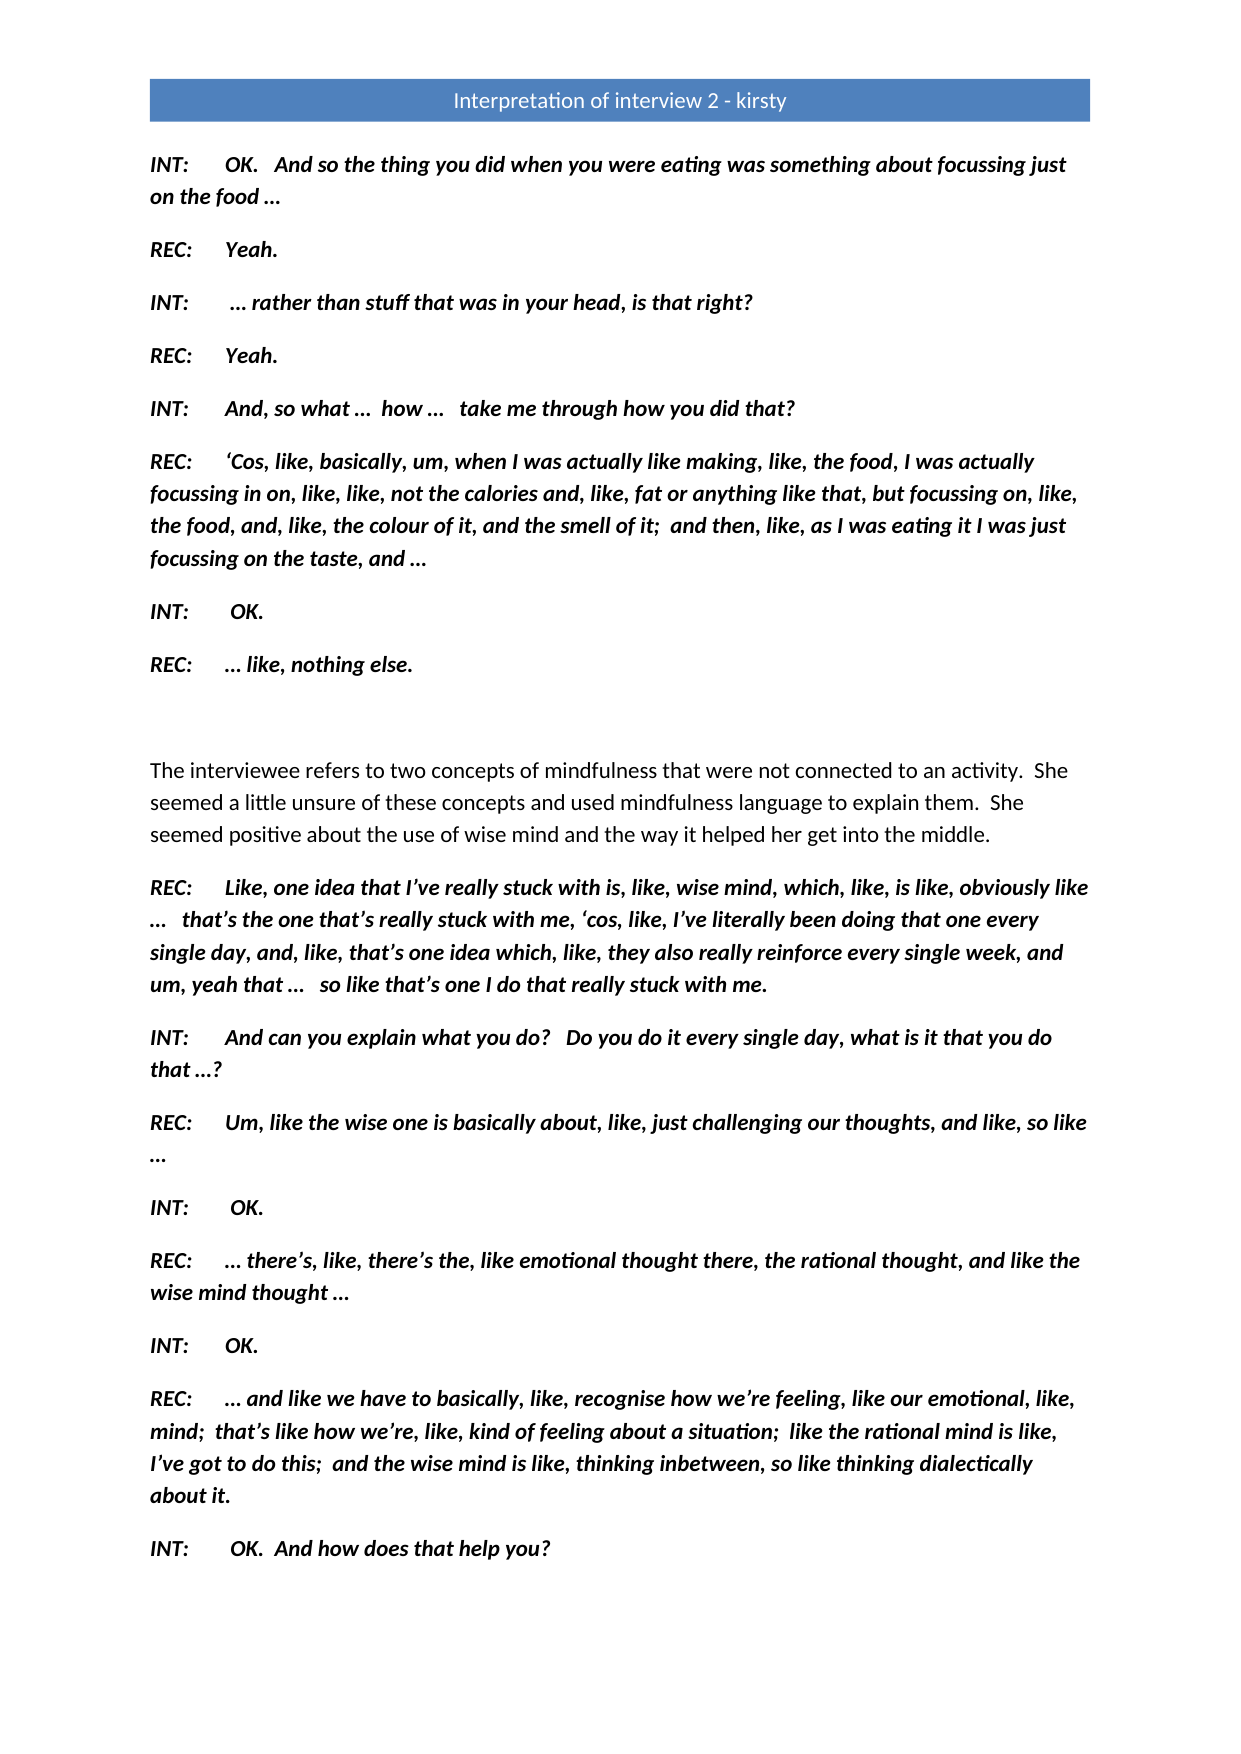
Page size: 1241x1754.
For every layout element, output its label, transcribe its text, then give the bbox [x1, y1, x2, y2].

text REC: Like, one idea that I’ve really stuck with is, like, wise mind, which, like, is like, obviously like … that’s the one that’s really stuck with me, ‘cos, like, I’ve literally been doing that one every single day, and, like, that’s one idea which, like, they also really reinforce every single week, and um, yeah that … so like that’s one I do that really stuck with me. [150, 873, 1090, 998]
text INT: OK. And how does that help you? [150, 1534, 1090, 1562]
text REC: Um, like the wise one is basically about, like, just challenging our thoughts, and like, so like … [150, 1108, 1090, 1168]
text INT: … rather than stuff that was in your head, is that right? [150, 288, 1090, 316]
text INT: OK. [150, 1332, 1090, 1359]
text REC: … and like we have to basically, like, recognise how we’re feeling, like our emotional, like, mind; that’s like how we’re, like, kind of feeling about a situation; like the rational mind is like, I’ve got to do this; and the wise mind is like, thinking inbetween, so like thinking dialectically about it. [150, 1384, 1090, 1509]
text REC: … there’s, like, there’s the, like emotional thought there, the rational thought, and like the wise mind thought … [150, 1246, 1090, 1307]
text INT: And can you explain what you do? Do you do it every single day, what is it that you do that …? [150, 1023, 1090, 1083]
text The interviewee refers to two concepts of mindfulness that were not connected to an activity. She seemed a little unsure of these concepts and used mindfulness language to explain them. She seemed positive about the use of wise mind and the way it helped her get into the middle. [150, 756, 1090, 848]
text INT: OK. [150, 597, 1090, 625]
text REC: Yeah. [150, 235, 1090, 263]
text INT: OK. [150, 1193, 1090, 1221]
text REC: … like, nothing else. [150, 650, 1090, 678]
text REC: Yeah. [150, 341, 1090, 369]
text INT: OK. And so the thing you did when you were eating was something about focussing just on the food … [150, 150, 1090, 210]
text REC: ‘Cos, like, basically, um, when I was actually like making, like, the food, I was actually focussing in on, like, like, not the calories and, like, fat or anything like that, but focussing on, like, the food, and, like, the colour of it, and the smell of it; and then, like, as I was eating it I was just focussing on the taste, and … [150, 447, 1090, 572]
text INT: And, so what … how … take me through how you did that? [150, 394, 1090, 422]
